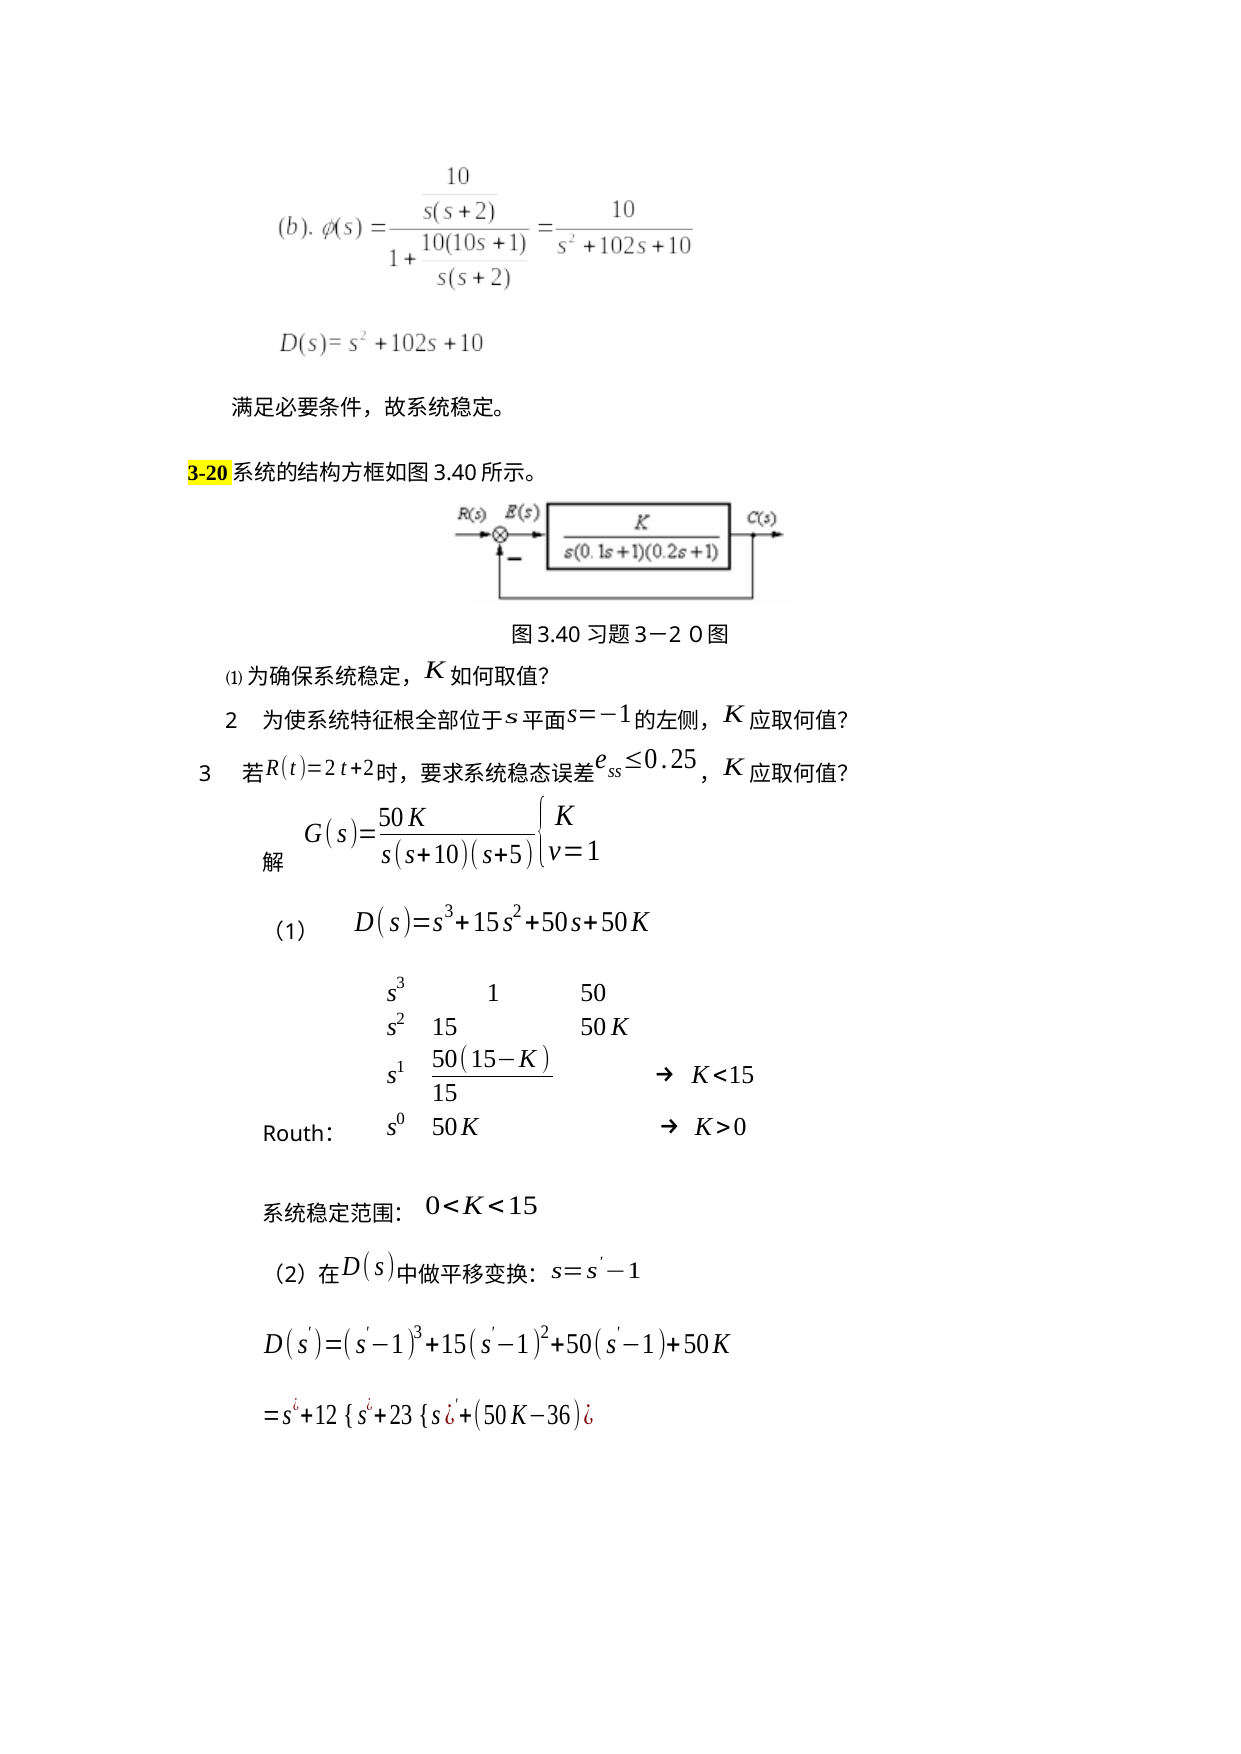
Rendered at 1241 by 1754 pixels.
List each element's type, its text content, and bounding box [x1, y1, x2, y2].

list （2）在中做平移变换： [262, 1250, 1053, 1315]
text ⑴为确保系统稳定，如何取值？ [131, 657, 1053, 691]
list 系统稳定范围： [262, 1177, 1053, 1242]
text 3-20系统的结构方框如图3.40所示。 [187, 454, 1053, 486]
list 为使系统特征根全部位于平面的左侧，应取何值？ [225, 699, 1053, 735]
picture [445, 494, 795, 611]
list Routh： [262, 974, 1053, 1169]
list （1） [262, 901, 1053, 966]
list 若时，要求系统稳态误差，应取何值？ [187, 743, 1053, 788]
text 满足必要条件，故系统稳定。 [187, 389, 1053, 422]
list 解 [262, 796, 1053, 893]
text 图3.40 习题3－2０图 [187, 617, 1053, 649]
